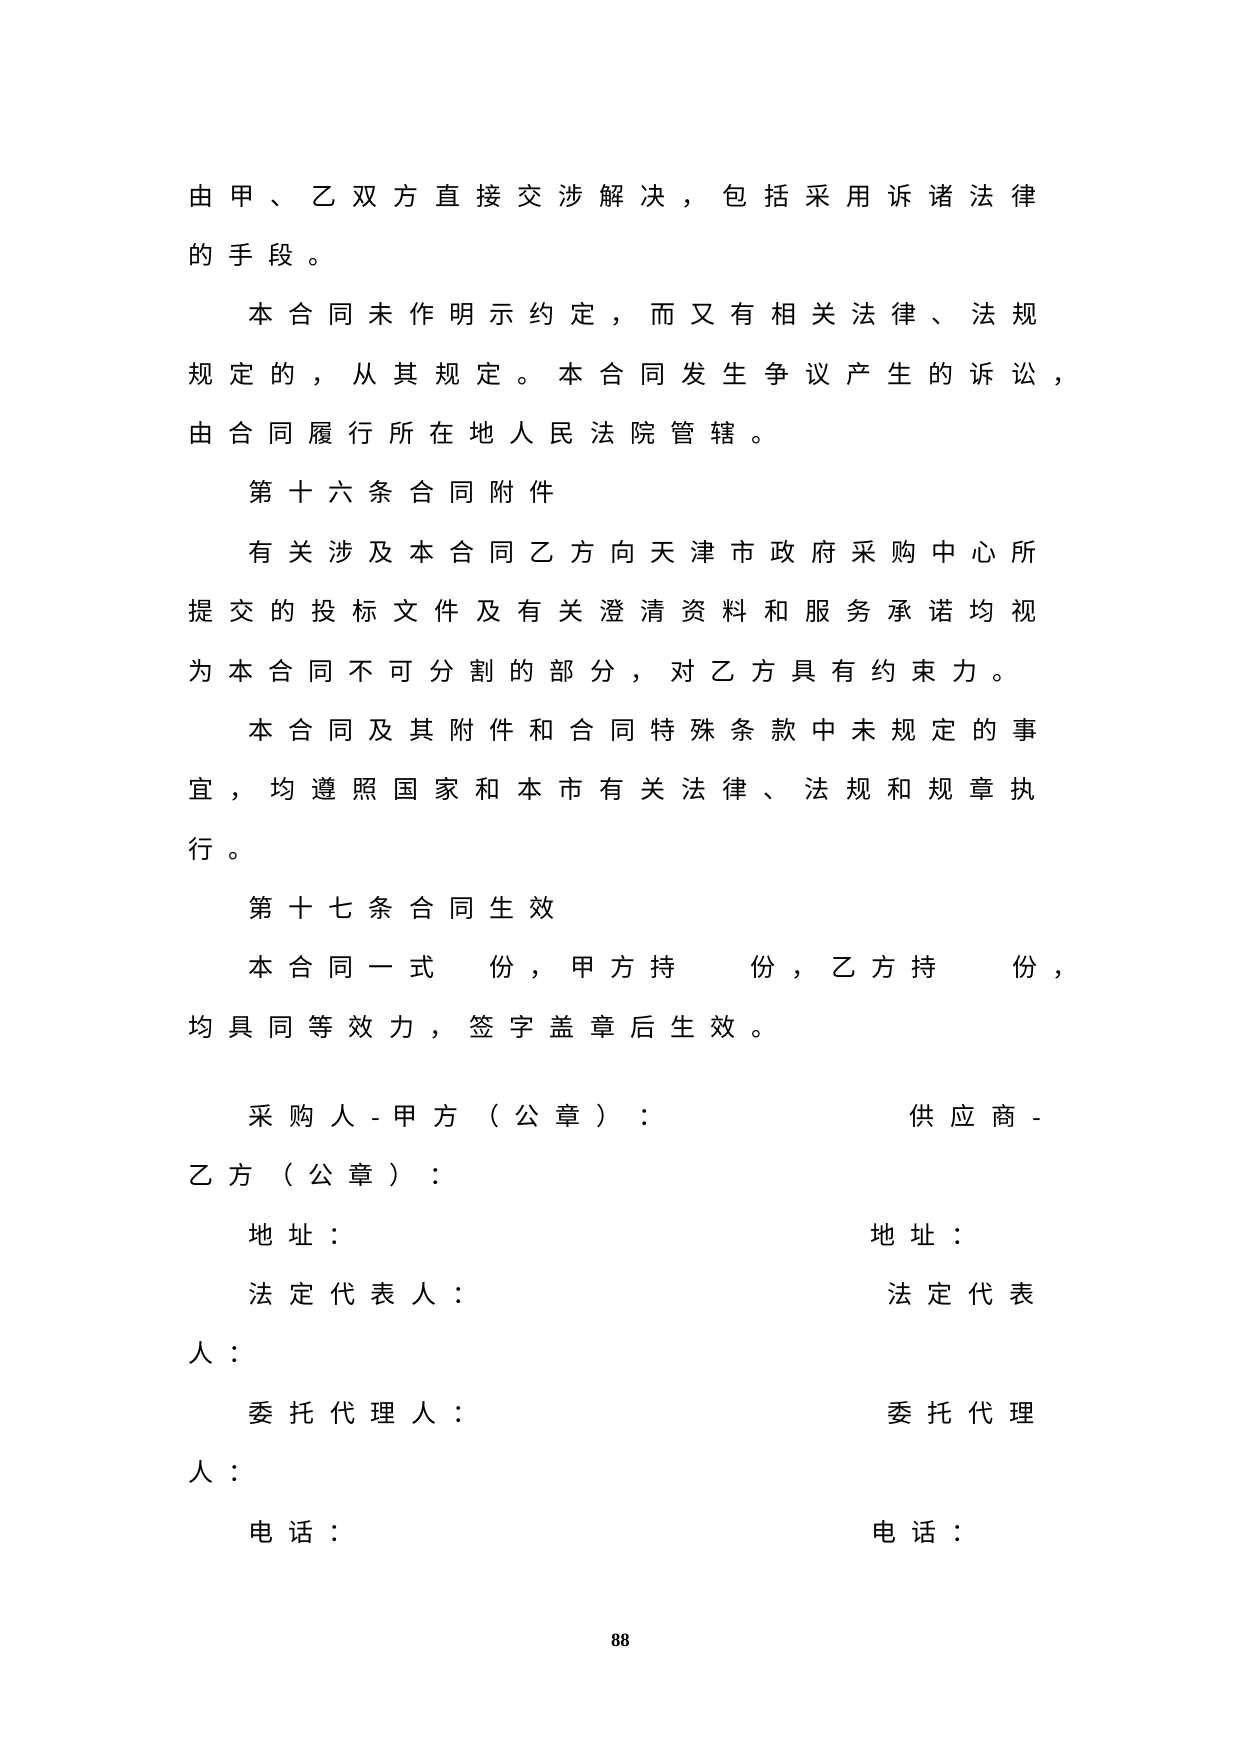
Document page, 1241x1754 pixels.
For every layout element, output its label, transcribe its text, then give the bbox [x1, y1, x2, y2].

text 第十七条合同生效 [188, 877, 1052, 936]
text 地址： 地址： [188, 1203, 1052, 1263]
text 电话： 电话： [188, 1500, 1052, 1560]
text 本合同及其附件和合同特殊条款中未规定的事宜，均遵照国家和本市有关法律、法规和规章执行。 [188, 699, 1052, 877]
text 采购人-甲方（公章）： 供应商-乙方（公章）： [188, 1085, 1052, 1203]
text 委托代理人： 委托代理人： [188, 1382, 1052, 1500]
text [188, 164, 1052, 283]
text 第十六条合同附件 [188, 461, 1052, 521]
text 本合同一式 份，甲方持 份，乙方持 份，均具同等效力，签字盖章后生效。 [188, 936, 1052, 1055]
text 有关涉及本合同乙方向天津市政府采购中心所提交的投标文件及有关澄清资料和服务承诺均视为本合同不可分割的部分，对乙方具有约束力。 [188, 521, 1052, 699]
text 本合同未作明示约定，而又有相关法律、法规规定的，从其规定。本合同发生争议产生的诉讼，由合同履行所在地人民法院管辖。 [188, 283, 1052, 461]
text 法定代表人： 法定代表人： [188, 1263, 1052, 1382]
